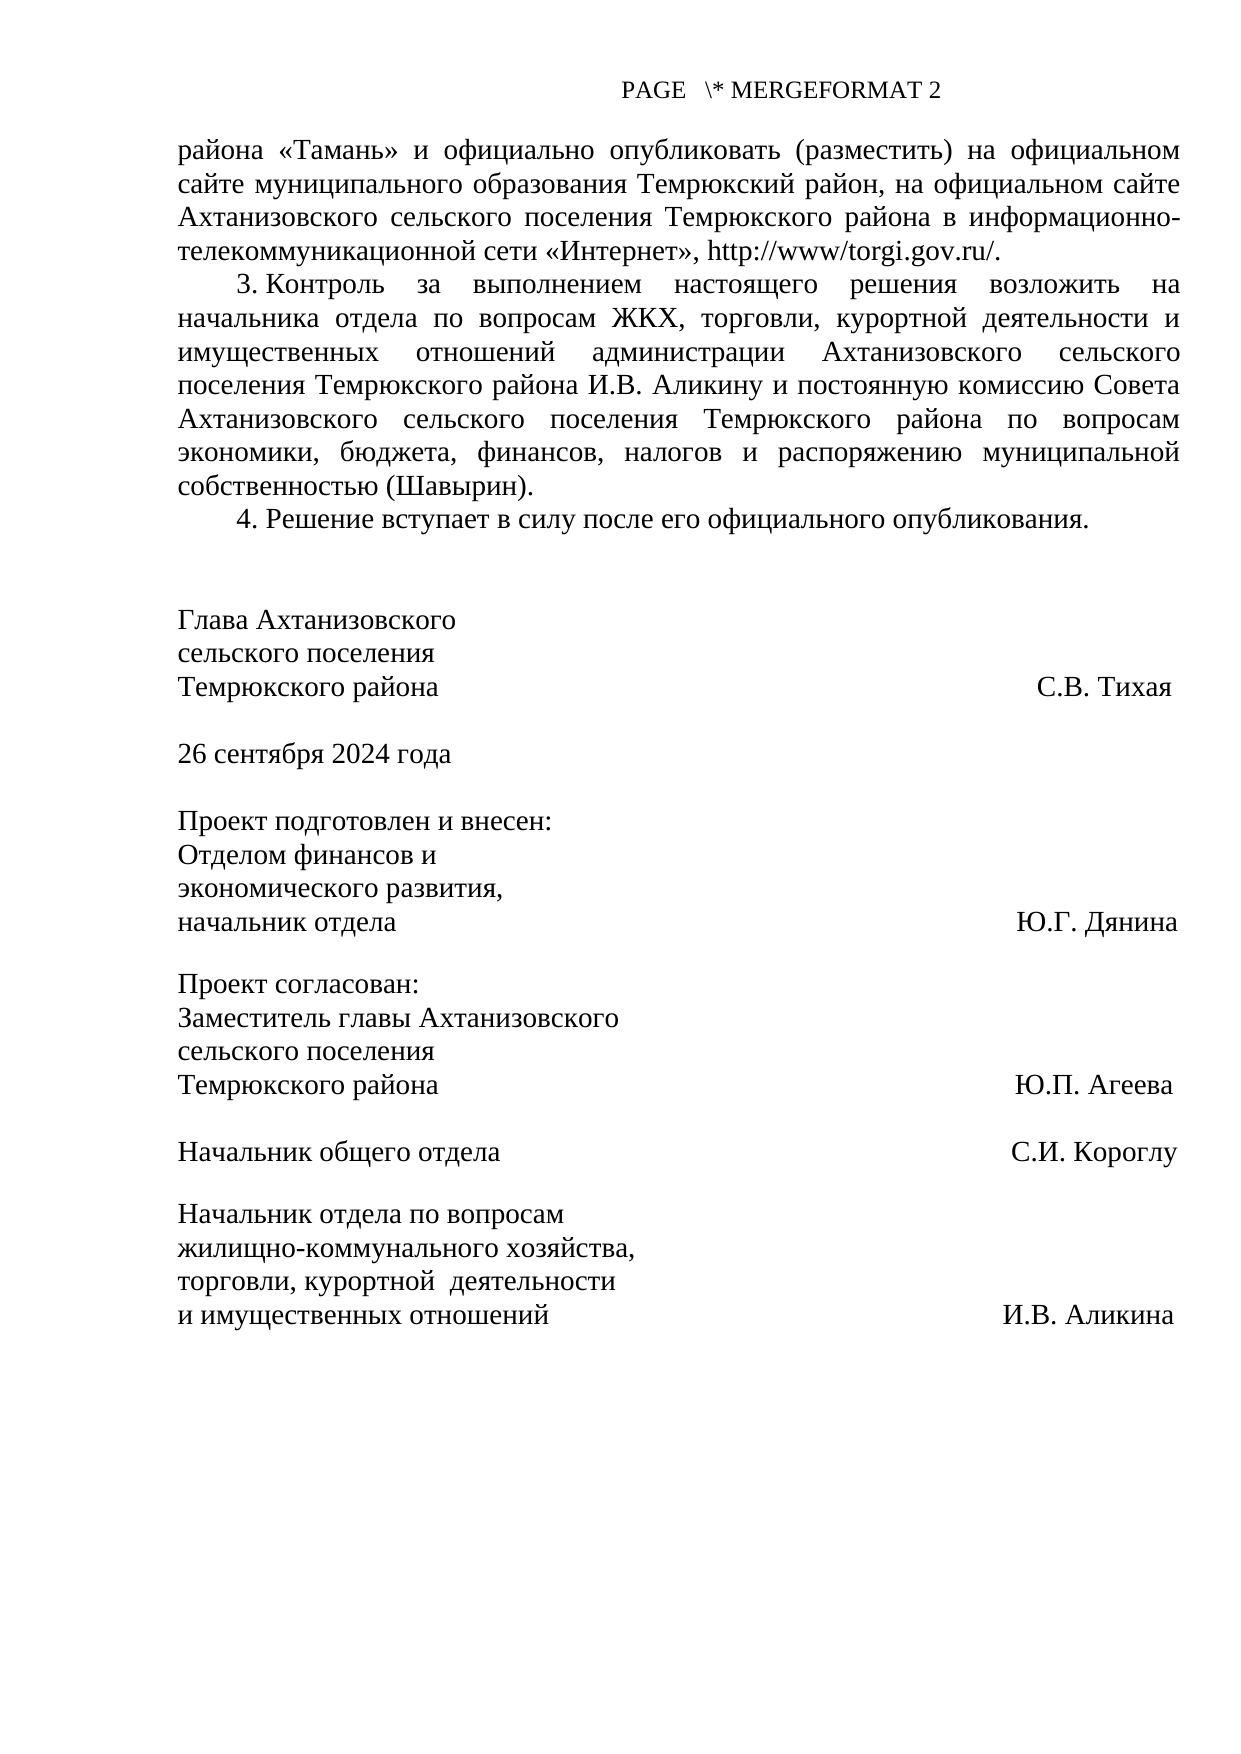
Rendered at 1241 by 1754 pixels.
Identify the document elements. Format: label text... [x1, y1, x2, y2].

text начальник отдела Ю.Г. Дянина [177, 904, 1181, 937]
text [177, 132, 1181, 267]
text 3. Контроль за выполнением настоящего решения возложить на начальника отдела по вопросам ЖКХ, торговли, курортной деятельности и имущественных отношений администрации Ахтанизовского сельского поселения Темрюкского района И.В. Аликину и постоянную комиссию Совета Ахтанизовского сельского поселения Темрюкского района по вопросам экономики, бюджета, финансов, налогов и распоряжению муниципальной собственностью (Шавырин). [177, 267, 1181, 501]
text сельского поселения [177, 636, 1181, 669]
text сельского поселения [177, 1033, 1181, 1067]
text Глава Ахтанизовского [177, 602, 1181, 636]
text Начальник общего отдела С.И. Короглу [177, 1134, 1181, 1167]
text жилищно-коммунального хозяйства, [177, 1230, 1181, 1263]
text Темрюкского района Ю.П. Агеева [177, 1067, 1181, 1100]
text Проект подготовлен и внесен: [177, 803, 1181, 837]
text Начальник отдела по вопросам [177, 1196, 1181, 1230]
text Отделом финансов и [177, 837, 1181, 870]
text Заместитель главы Ахтанизовского [177, 1000, 1181, 1033]
text экономического развития, [177, 870, 1181, 904]
text Проект согласован: [177, 966, 1181, 1000]
text и имущественных отношений И.В. Аликина [177, 1297, 1181, 1330]
text 4. Решение вступает в силу после его официального опубликования. [177, 501, 1181, 535]
text Темрюкского района С.В. Тихая [177, 669, 1181, 703]
text торговли, курортной деятельности [177, 1263, 1181, 1297]
text 26 сентября 2024 года [177, 736, 1181, 770]
